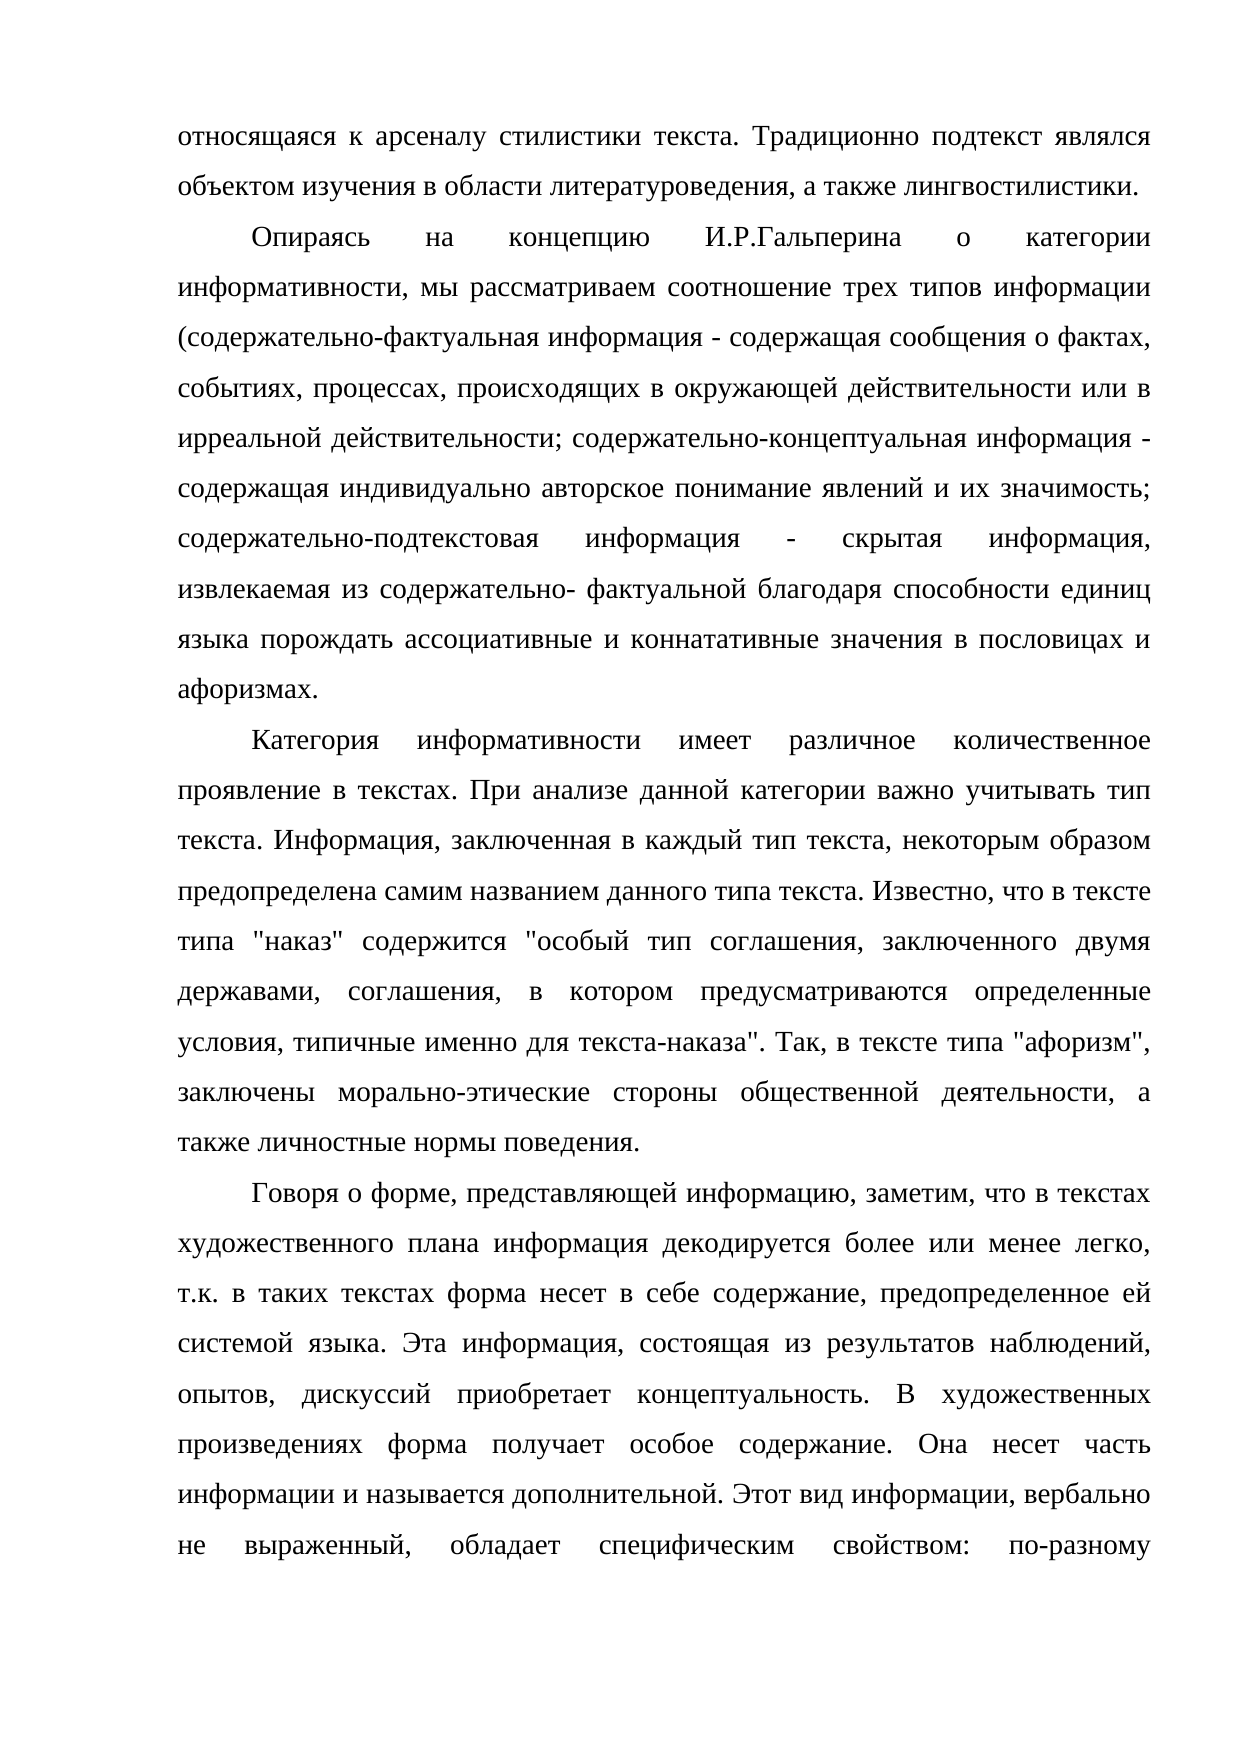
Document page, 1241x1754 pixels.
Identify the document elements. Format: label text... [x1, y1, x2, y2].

text Опираясь на концепцию И.Р.Гальперина о категории информативности, мы рассматриваем соотношение трех типов информации (содержательно-фактуальная информация - содержащая сообщения о фактах, событиях, процессах, происходящих в окружающей действительности или в ирреальной действительности; содержательно-концептуальная информация - содержащая индивидуально авторское понимание явлений и их значимость; содержательно-подтекстовая информация - скрытая информация, извлекаемая из содержательно- фактуальной благодаря способности единиц языка порождать ассоциативные и коннатативные значения в пословицах и афоризмах. [177, 219, 1152, 705]
text Категория информативности имеет различное количественное проявление в текстах. При анализе данной категории важно учитывать тип текста. Информация, заключенная в каждый тип текста, некоторым образом предопределена самим названием данного типа текста. Известно, что в тексте типа "наказ" содержится "особый тип соглашения, заключенного двумя державами, соглашения, в котором предусматриваются определенные условия, типичные именно для текста-наказа". Так, в тексте типа "афоризм", заключены морально-этические стороны общественной деятельности, а также личностные нормы поведения. [177, 722, 1152, 1158]
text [177, 118, 1152, 202]
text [177, 1175, 1152, 1560]
